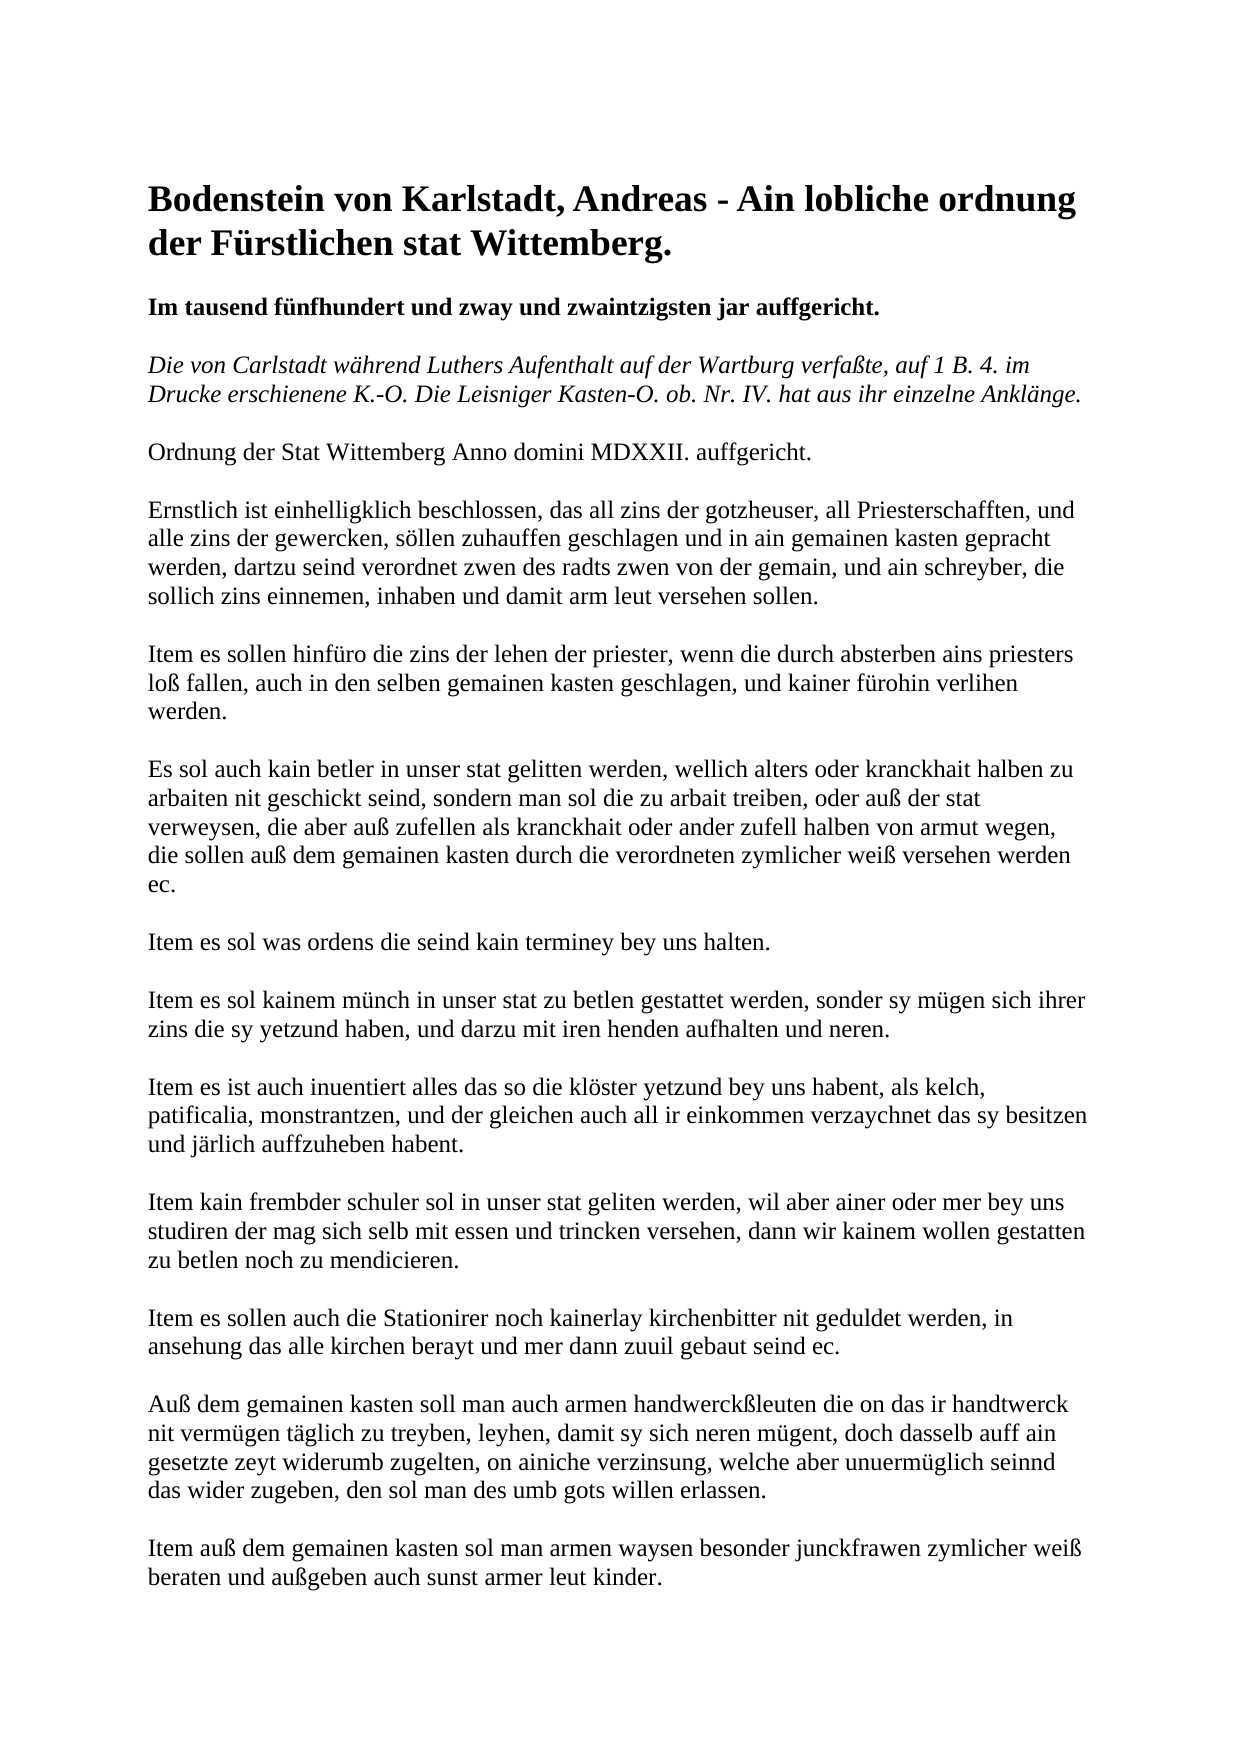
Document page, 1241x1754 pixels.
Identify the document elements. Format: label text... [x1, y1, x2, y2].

text Item es sol was ordens die seind kain terminey bey uns halten. [148, 927, 1093, 956]
subtitle Bodenstein von Karlstadt, Andreas - Ain lobliche ordnung der Fürstlichen stat Wittemberg. [148, 177, 1093, 263]
text Auß dem gemainen kasten soll man auch armen handwerckßleuten die on das ir handtwerck nit vermügen täglich zu treyben, leyhen, damit sy sich neren mügent, doch dasselb auff ain gesetzte zeyt widerumb zugelten, on ainiche verzinsung, welche aber unuermüglich seinnd das wider zugeben, den sol man des umb gots willen erlassen. [148, 1389, 1093, 1504]
text Die von Carlstadt während Luthers Aufenthalt auf der Wartburg verfaßte, auf 1 B. 4. im Drucke erschienene K.-O. Die Leisniger Kasten-O. ob. Nr. IV. hat aus ihr einzelne Anklänge. [148, 350, 1093, 408]
text Item es ist auch inuentiert alles das so die klöster yetzund bey uns habent, als kelch, patificalia, monstrantzen, und der gleichen auch all ir einkommen verzaychnet das sy besitzen und järlich auffzuheben habent. [148, 1072, 1093, 1158]
text Item es sol kainem münch in unser stat zu betlen gestattet werden, sonder sy mügen sich ihrer zins die sy yetzund haben, und darzu mit iren henden aufhalten und neren. [148, 985, 1093, 1043]
text Im tausend fünfhundert und zway und zwaintzigsten jar auffgericht. [148, 292, 1093, 321]
text Item kain frembder schuler sol in unser stat geliten werden, wil aber ainer oder mer bey uns studiren der mag sich selb mit essen und trincken versehen, dann wir kainem wollen gestatten zu betlen noch zu mendicieren. [148, 1187, 1093, 1273]
text Item es sollen auch die Stationirer noch kainerlay kirchenbitter nit geduldet werden, in ansehung das alle kirchen berayt und mer dann zuuil gebaut seind ec. [148, 1303, 1093, 1360]
text Item auß dem gemainen kasten sol man armen waysen besonder junckfrawen zymlicher weiß beraten und außgeben auch sunst armer leut kinder. [148, 1533, 1093, 1591]
text Ordnung der Stat Wittemberg Anno domini MDXXII. auffgericht. [148, 437, 1093, 466]
text Item es sollen hinfüro die zins der lehen der priester, wenn die durch absterben ains priesters loß fallen, auch in den selben gemainen kasten geschlagen, und kainer fürohin verlihen werden. [148, 639, 1093, 725]
text Ernstlich ist einhelligklich beschlossen, das all zins der gotzheuser, all Priesterschafften, und alle zins der gewercken, söllen zuhauffen geschlagen und in ain gemainen kasten gepracht werden, dartzu seind verordnet zwen des radts zwen von der gemain, und ain schreyber, die sollich zins einnemen, inhaben und damit arm leut versehen sollen. [148, 495, 1093, 610]
text Es sol auch kain betler in unser stat gelitten werden, wellich alters oder kranckhait halben zu arbaiten nit geschickt seind, sondern man sol die zu arbait treiben, oder auß der stat verweysen, die aber auß zufellen als kranckhait oder ander zufell halben von armut wegen, die sollen auß dem gemainen kasten durch die verordneten zymlicher weiß versehen werden ec. [148, 754, 1093, 898]
